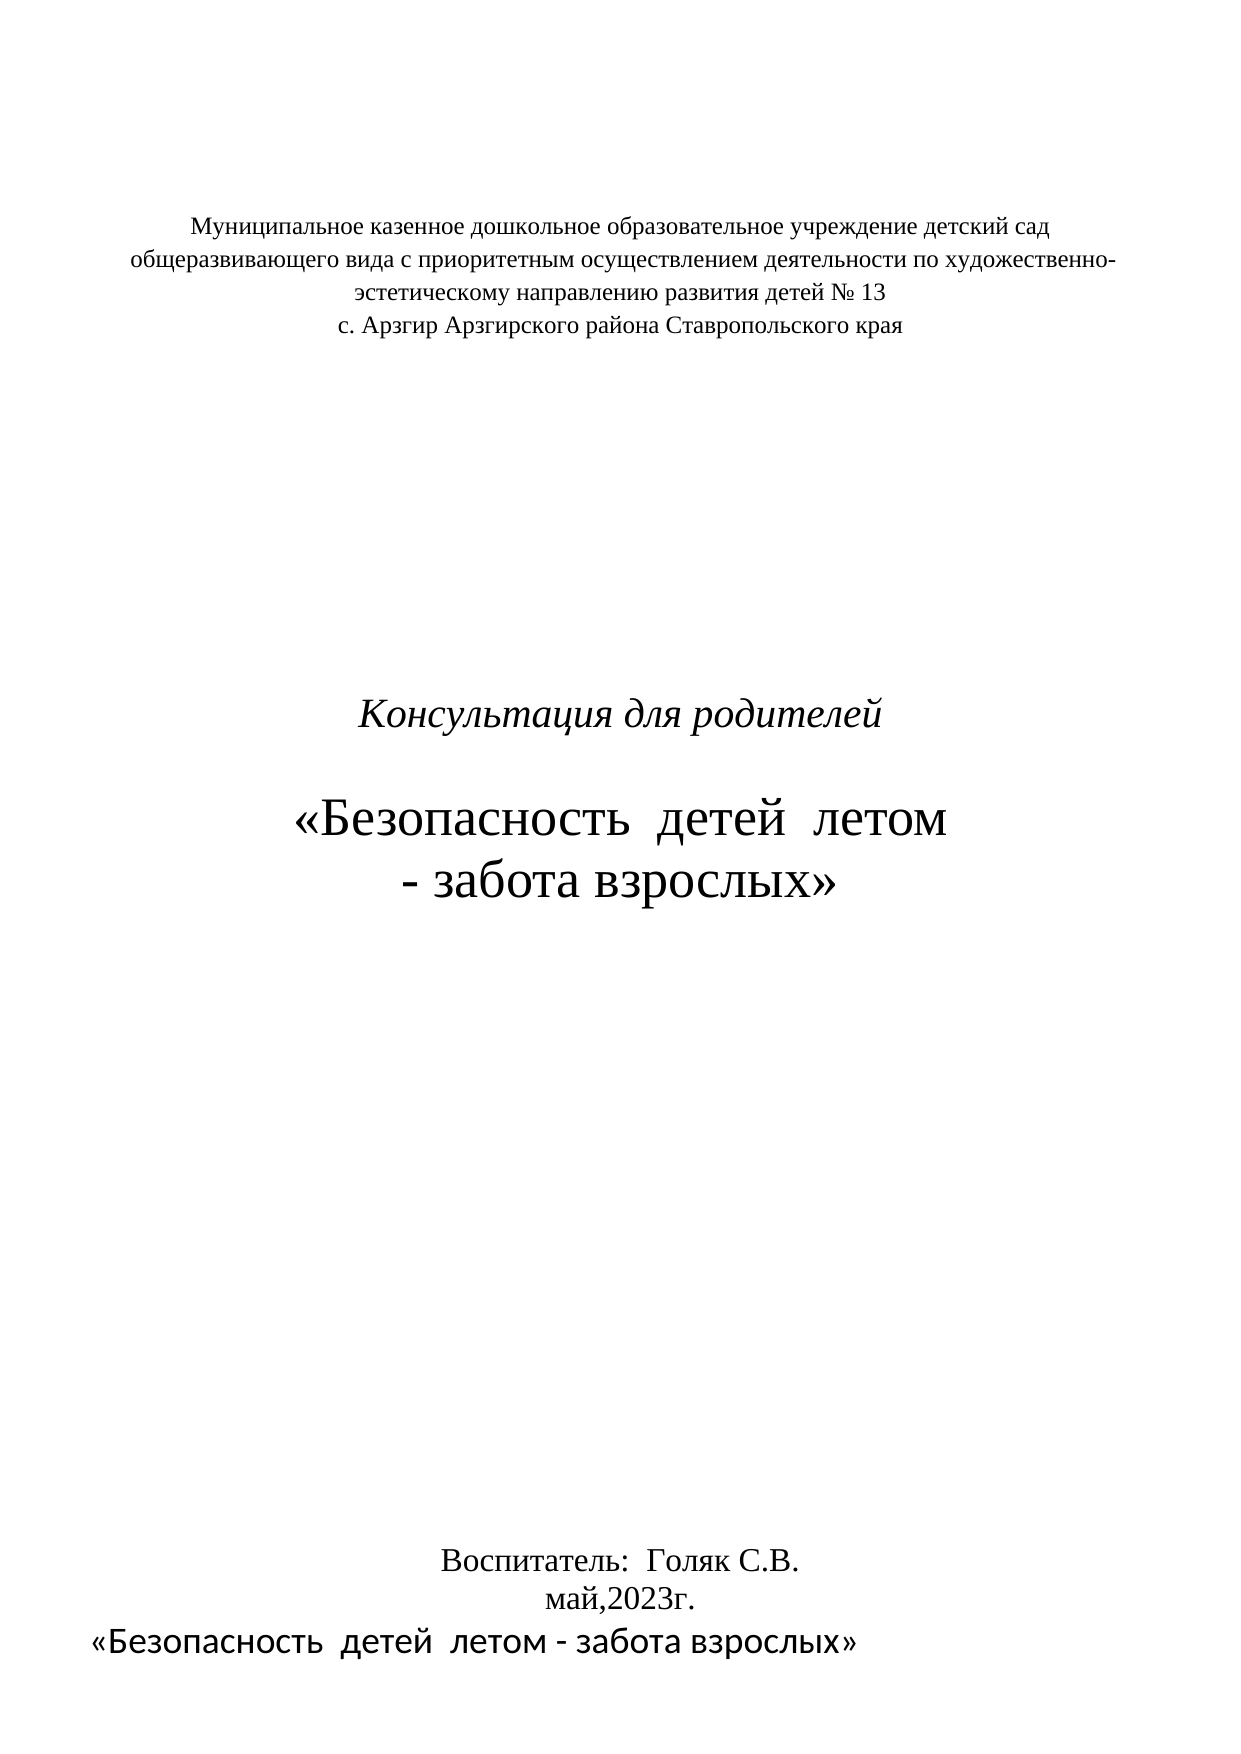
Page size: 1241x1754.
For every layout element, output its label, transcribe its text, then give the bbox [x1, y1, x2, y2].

text «Безопасность детей летом - забота взрослых» [89, 1617, 1152, 1662]
text Муниципальное казенное дошкольное образовательное учреждение детский сад [89, 211, 1152, 240]
text с. Арзгир Арзгирского района Ставропольского края [89, 311, 1152, 339]
text Консультация для родителей [89, 688, 1152, 736]
text Воспитатель: Голяк С.В. [89, 1540, 1152, 1578]
text общеразвивающего вида с приоритетным осуществлением деятельности по художественно-эстетическому направлению развития детей № 13 [89, 244, 1152, 306]
text - забота взрослых» [89, 847, 1152, 909]
text май,2023г. [89, 1578, 1152, 1617]
text «Безопасность детей летом [89, 784, 1152, 847]
